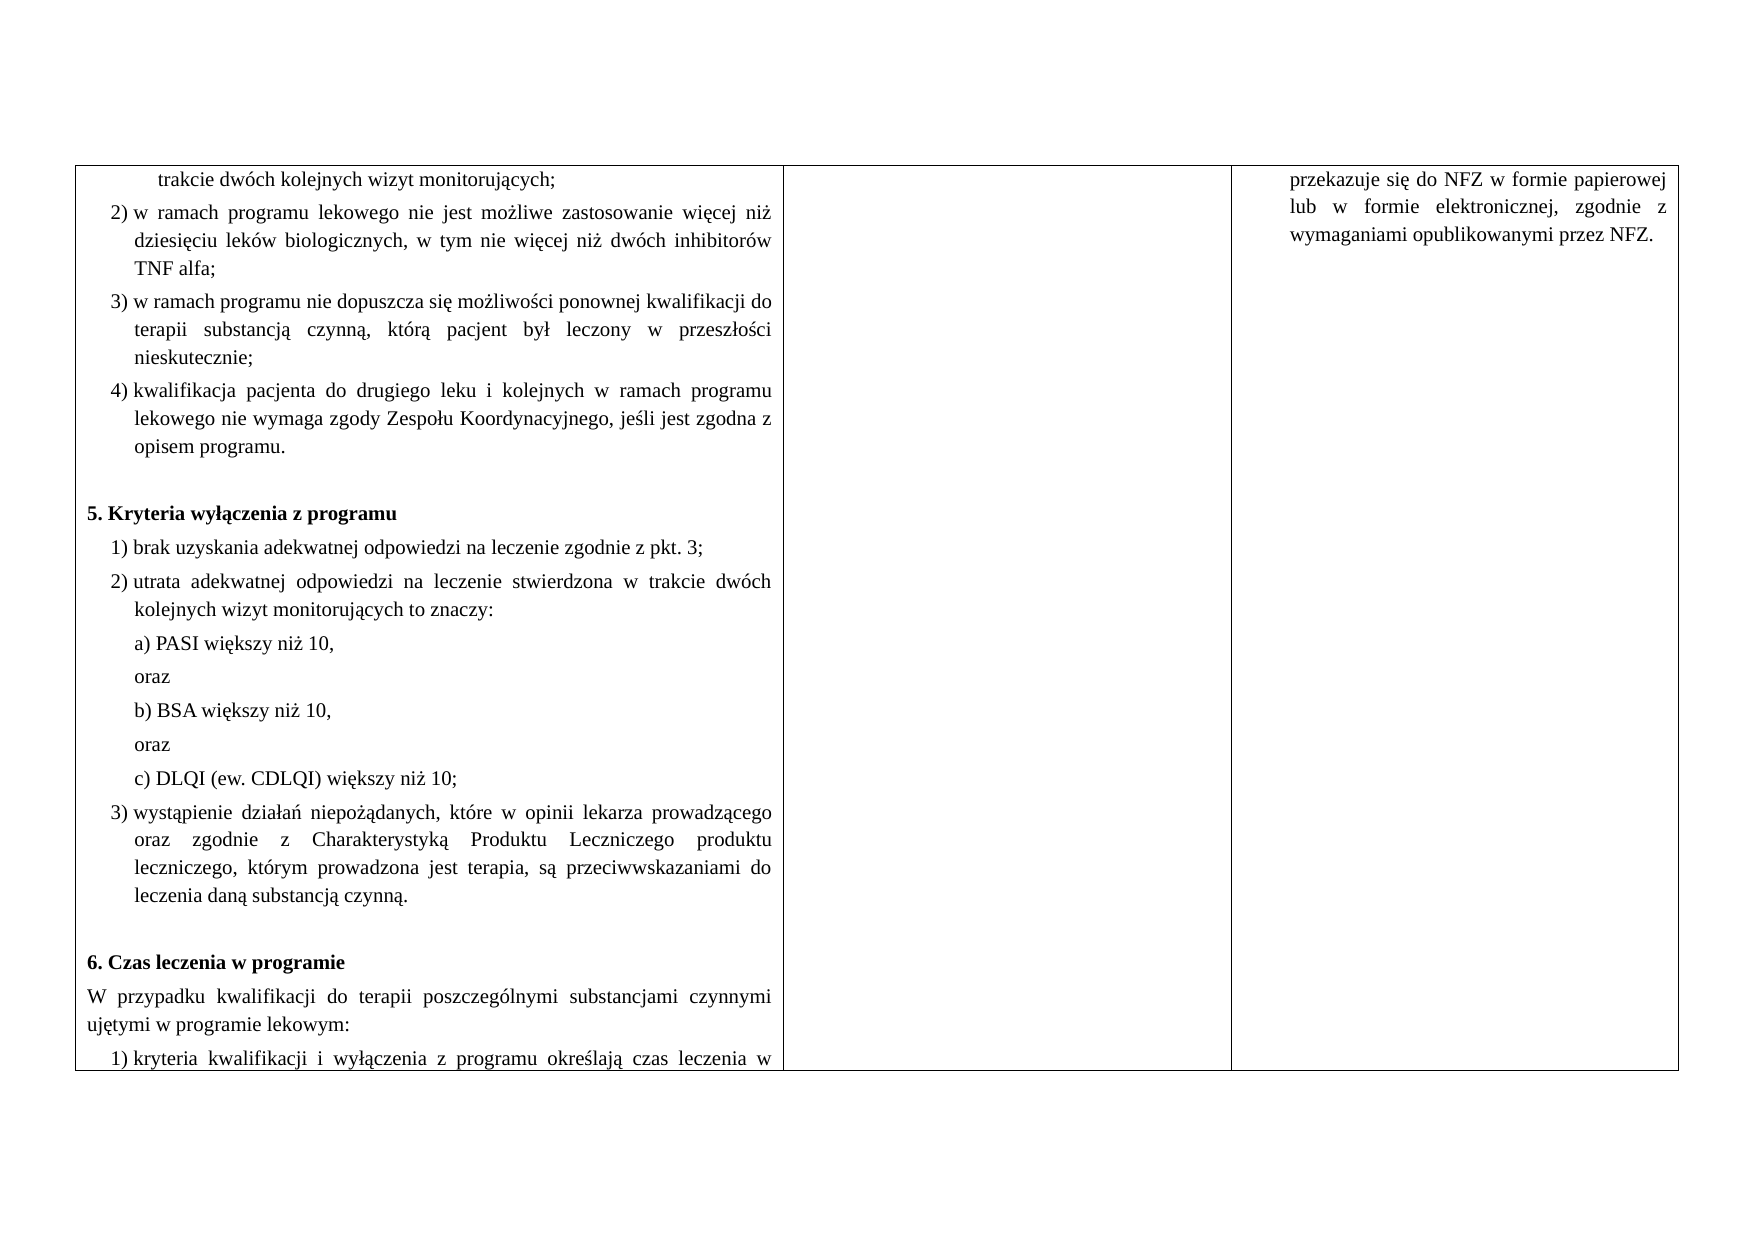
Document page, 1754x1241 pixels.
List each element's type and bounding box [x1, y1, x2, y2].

table_cell [1232, 166, 1678, 1070]
table_cell [784, 166, 1231, 1070]
table_cell [76, 166, 783, 1070]
